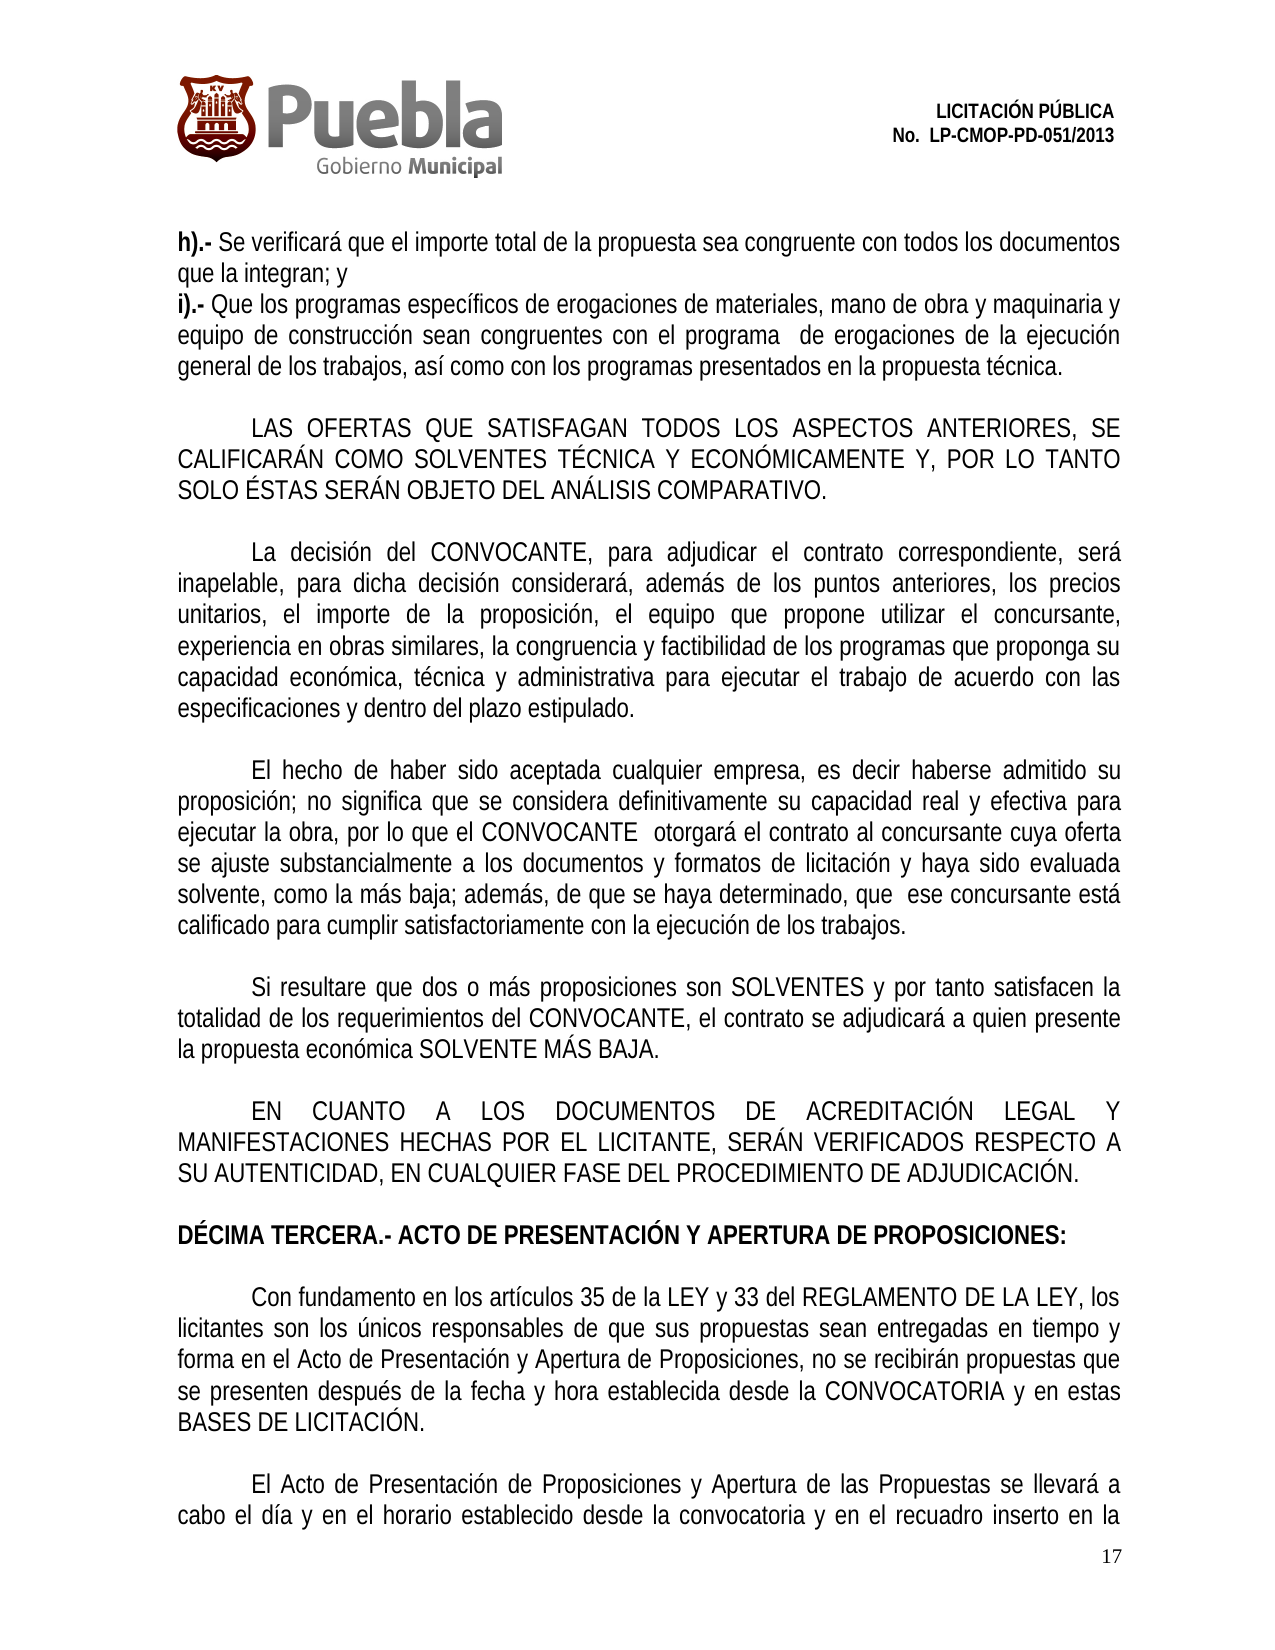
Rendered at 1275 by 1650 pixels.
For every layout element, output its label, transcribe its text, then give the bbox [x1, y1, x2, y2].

text h).- Se verificará que el importe total de la propuesta sea congruente con todos los documentos que la integran; y [177, 226, 1122, 288]
text i).- Que los programas específicos de erogaciones de materiales, mano de obra y maquinaria y equipo de construcción sean congruentes con el programa de erogaciones de la ejecución general de los trabajos, así como con los programas presentados en la propuesta técnica. [177, 288, 1122, 381]
text Si resultare que dos o más proposiciones son SOLVENTES y por tanto satisfacen la totalidad de los requerimientos del CONVOCANTE, el contrato se adjudicará a quien presente la propuesta económica SOLVENTE MÁS BAJA. [177, 971, 1122, 1064]
text Con fundamento en los artículos 35 de la LEY y 33 del REGLAMENTO DE LA LEY, los licitantes son los únicos responsables de que sus propuestas sean entregadas en tiempo y forma en el Acto de Presentación y Apertura de Proposiciones, no se recibirán propuestas que se presenten después de la fecha y hora establecida desde la CONVOCATORIA y en estas BASES DE LICITACIÓN. [177, 1282, 1122, 1437]
text EN CUANTO A LOS DOCUMENTOS DE ACREDITACIÓN LEGAL Y MANIFESTACIONES HECHAS POR EL LICITANTE, SERÁN VERIFICADOS RESPECTO A SU AUTENTICIDAD, EN CUALQUIER FASE DEL PROCEDIMIENTO DE ADJUDICACIÓN. [177, 1095, 1122, 1188]
picture [177, 75, 502, 178]
text La decisión del CONVOCANTE, para adjudicar el contrato correspondiente, será inapelable, para dicha decisión considerará, además de los puntos anteriores, los precios unitarios, el importe de la proposición, el equipo que propone utilizar el concursante, experiencia en obras similares, la congruencia y factibilidad de los programas que proponga su capacidad económica, técnica y administrativa para ejecutar el trabajo de acuerdo con las especificaciones y dentro del plazo estipulado. [177, 537, 1122, 723]
text El hecho de haber sido aceptada cualquier empresa, es decir haberse admitido su proposición; no significa que se considera definitivamente su capacidad real y efectiva para ejecutar la obra, por lo que el CONVOCANTE otorgará el contrato al concursante cuya oferta se ajuste substancialmente a los documentos y formatos de licitación y haya sido evaluada solvente, como la más baja; además, de que se haya determinado, que ese concursante está calificado para cumplir satisfactoriamente con la ejecución de los trabajos. [177, 754, 1122, 940]
subtitle DÉCIMA TERCERA.- ACTO DE PRESENTACIÓN Y APERTURA DE PROPOSICIONES: [177, 1219, 1122, 1251]
text LAS OFERTAS QUE SATISFAGAN TODOS LOS ASPECTOS ANTERIORES, SE CALIFICARÁN COMO SOLVENTES TÉCNICA Y ECONÓMICAMENTE Y, POR LO TANTO SOLO ÉSTAS SERÁN OBJETO DEL ANÁLISIS COMPARATIVO. [177, 412, 1122, 506]
